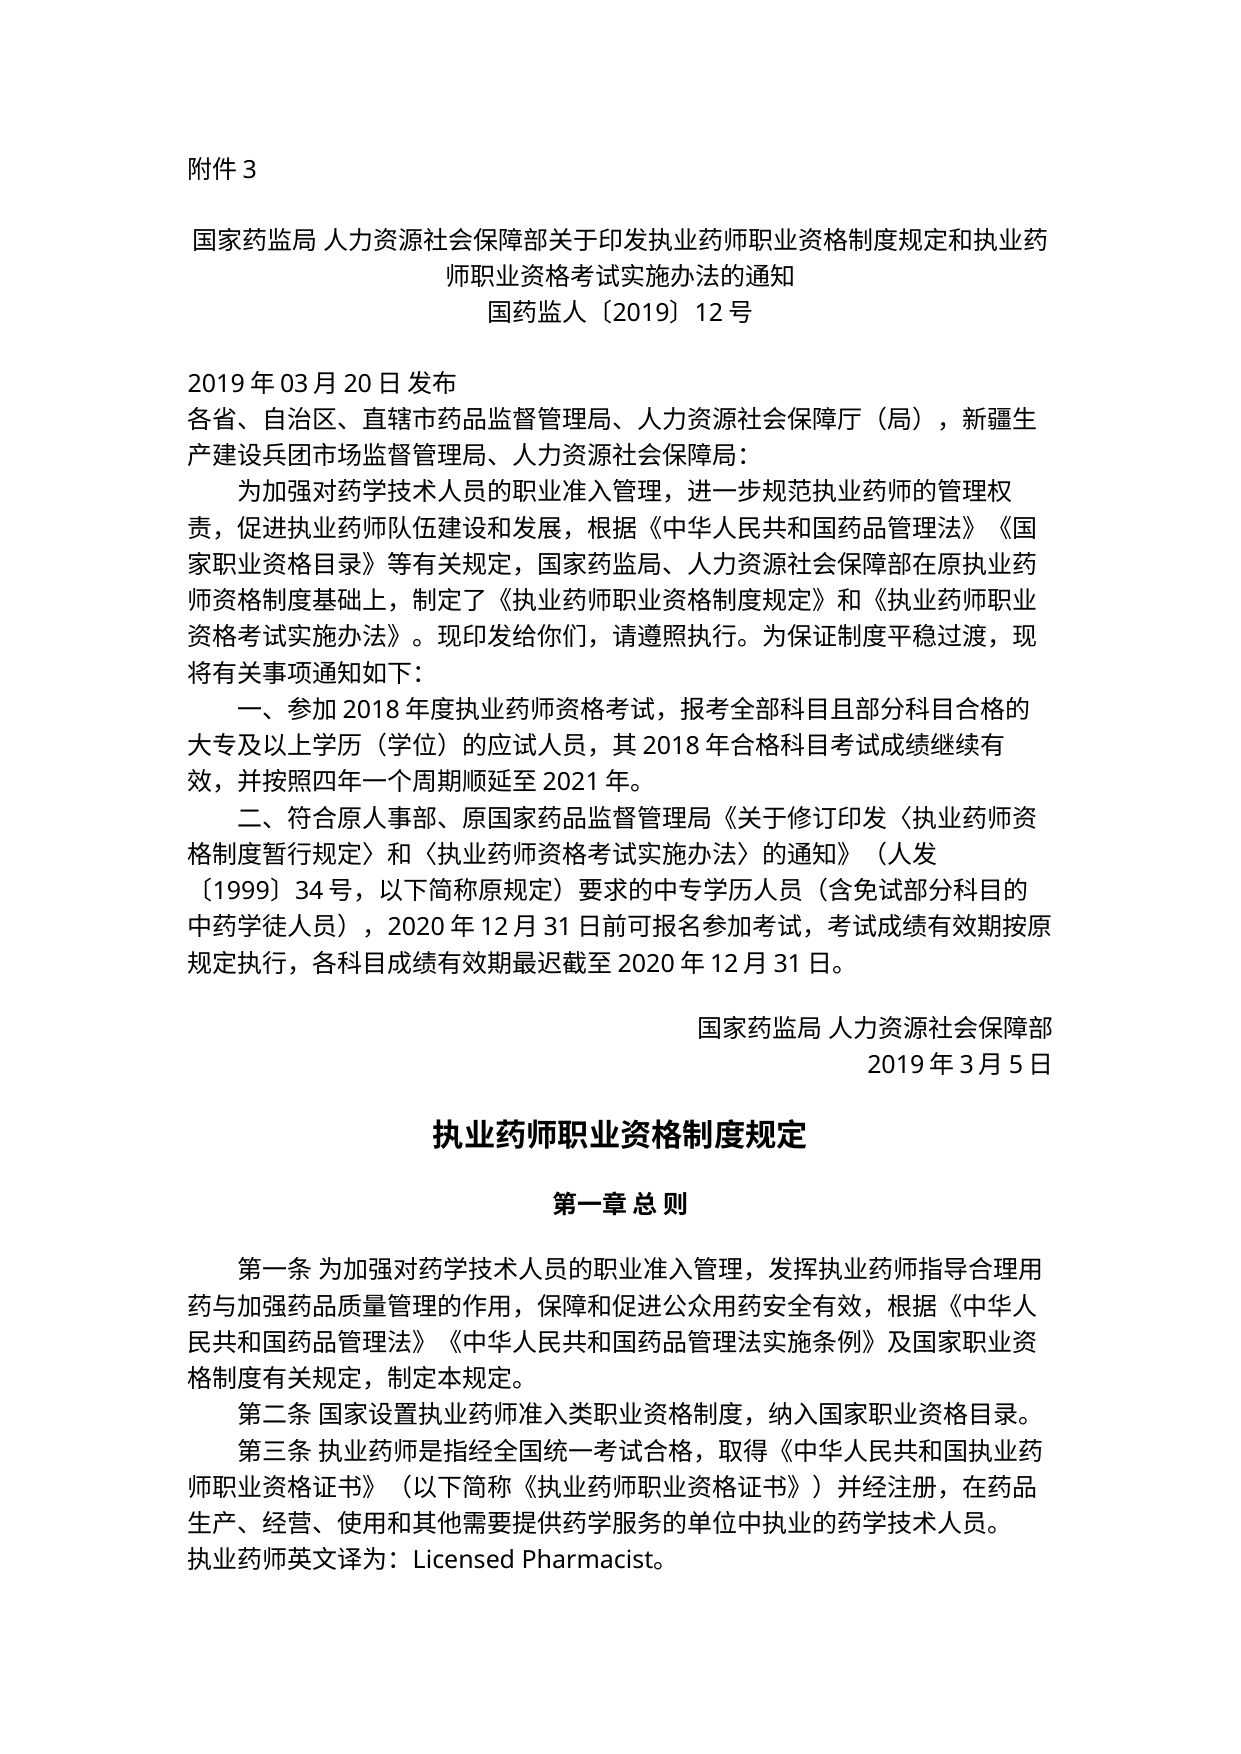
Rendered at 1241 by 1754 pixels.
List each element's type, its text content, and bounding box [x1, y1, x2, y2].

table_header 附件3 国家药监局 人力资源社会保障部关于印发执业药师职业资格制度规定和执业药师职业资格考试实施办法的通知 [188, 150, 1053, 293]
table_cell 国药监人〔2019〕12号 [188, 293, 1053, 363]
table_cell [188, 399, 1053, 1576]
table_cell 2019年03月20日 发布 [188, 363, 1053, 399]
